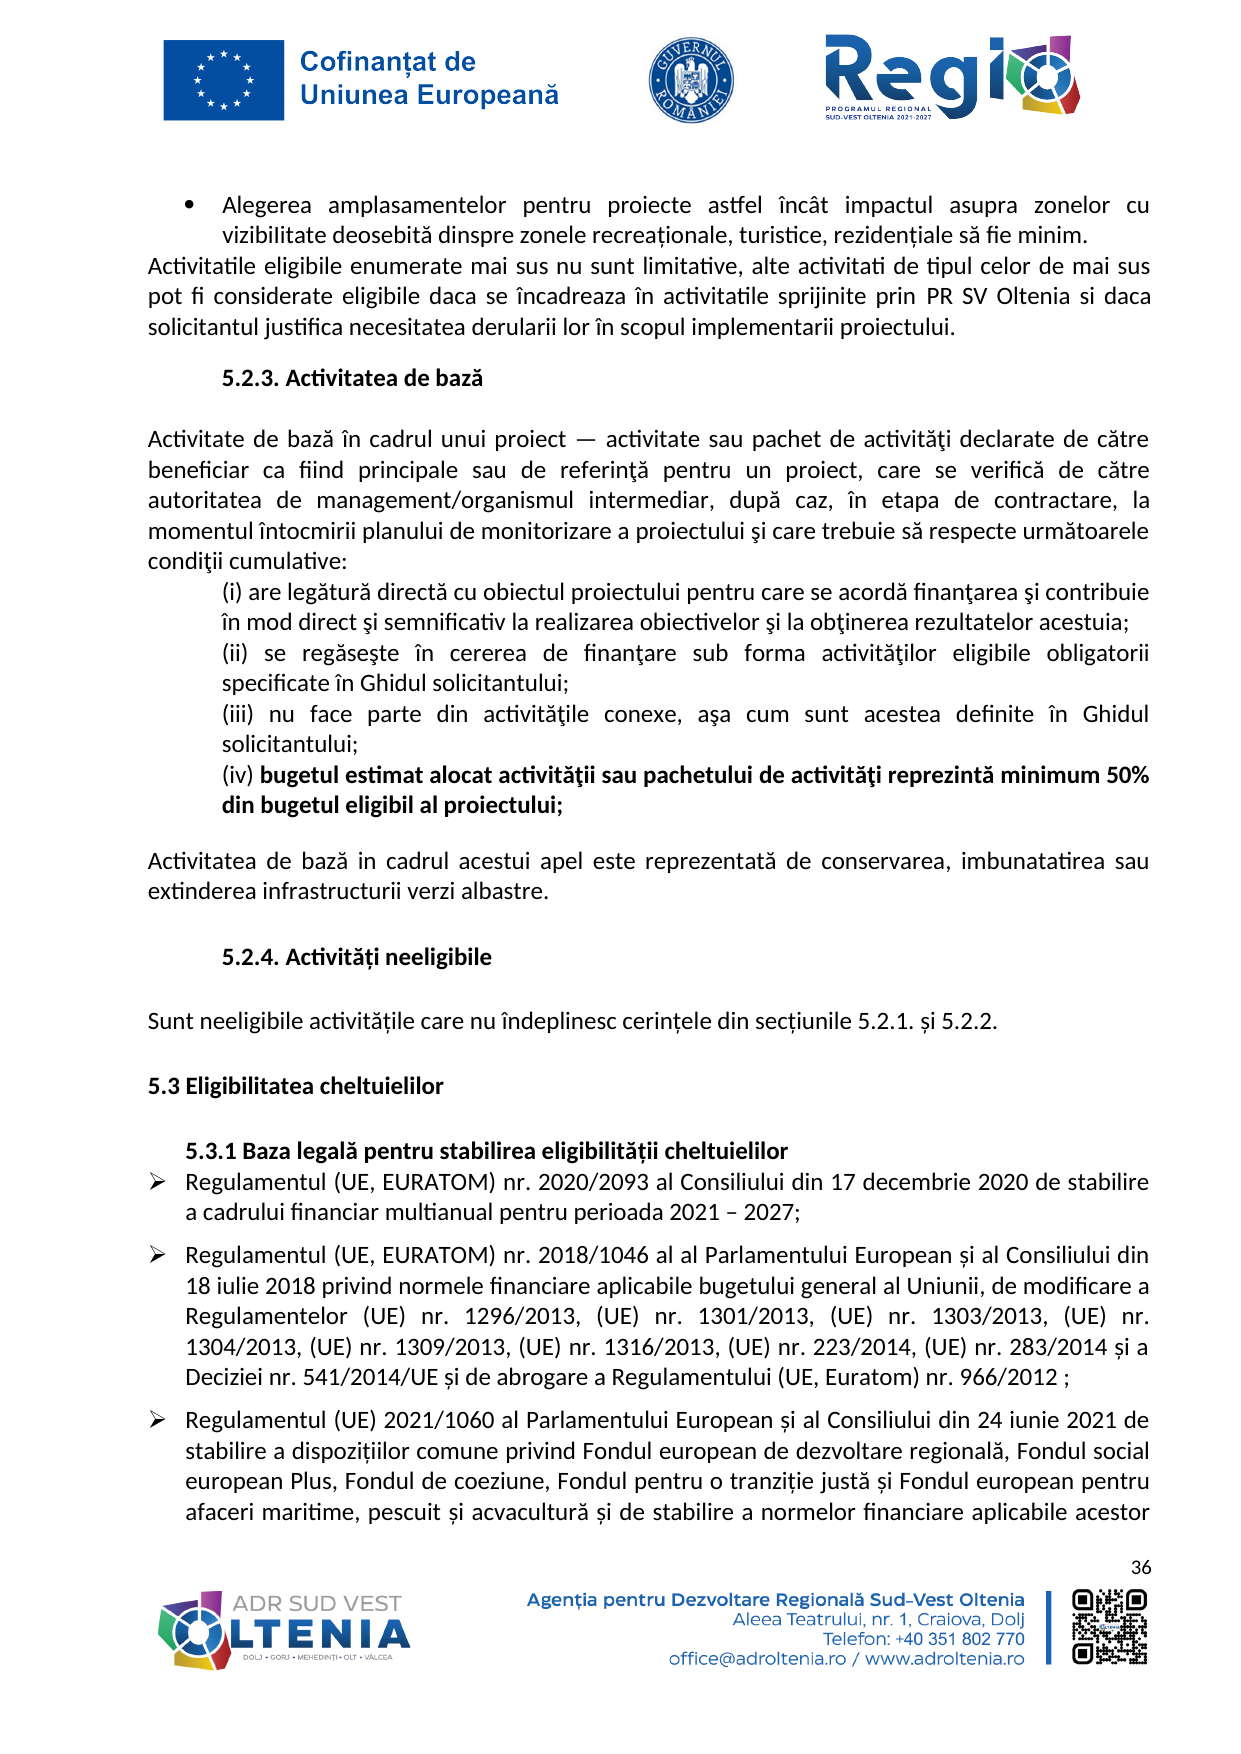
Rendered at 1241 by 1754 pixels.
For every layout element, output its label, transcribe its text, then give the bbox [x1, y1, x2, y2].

picture [823, 33, 1082, 122]
list Regulamentul (UE, EURATOM) nr. 2020/2093 al Consiliului din 17 decembrie 2020 de stabilire a cadrului financiar multianual pentru perioada 2021 – 2027; [148, 1166, 1152, 1227]
text (ii) se regăseşte în cererea de finanţare sub forma activităţilor eligibile obligatorii specificate în Ghidul solicitantului; [222, 637, 1152, 698]
text (iv) bugetul estimat alocat activităţii sau pachetului de activităţi reprezintă minimum 50% din bugetul eligibil al proiectului; [222, 759, 1152, 820]
picture [645, 35, 739, 125]
list Regulamentul (UE, EURATOM) nr. 2018/1046 al al Parlamentului European și al Consiliului din 18 iulie 2018 privind normele financiare aplicabile bugetului general al Uniunii, de modificare a Regulamentelor (UE) nr. 1296/2013, (UE) nr. 1301/2013, (UE) nr. 1303/2013, (UE) nr. 1304/2013, (UE) nr. 1309/2013, (UE) nr. 1316/2013, (UE) nr. 223/2014, (UE) nr. 283/2014 și a Deciziei nr. 541/2014/UE și de abrogare a Regulamentului (UE, Euratom) nr. 966/2012 ; [148, 1239, 1152, 1392]
subtitle 5.2.3. Activitatea de bază [148, 362, 1152, 393]
picture [148, 1579, 1152, 1677]
subtitle 5.3.1 Baza legală pentru stabilirea eligibilității cheltuielilor [185, 1135, 1152, 1166]
text Activitate de bază în cadrul unui proiect — activitate sau pachet de activităţi declarate de către beneficiar ca fiind principale sau de referinţă pentru un proiect, care se verifică de către autoritatea de management/organismul intermediar, după caz, în etapa de contractare, la momentul întocmirii planului de monitorizare a proiectului şi care trebuie să respecte următoarele condiţii cumulative: [148, 423, 1152, 576]
picture [158, 35, 561, 124]
text Activitatile eligibile enumerate mai sus nu sunt limitative, alte activitati de tipul celor de mai sus pot fi considerate eligibile daca se încadreaza în activitatile sprijinite prin PR SV Oltenia si daca solicitantul justifica necesitatea derularii lor în scopul implementarii proiectului. [148, 250, 1152, 341]
list Alegerea amplasamentelor pentru proiecte astfel încât impactul asupra zonelor cu vizibiIitate deosebită dinspre zonele recreaționale, turistice, rezidențiale să fie minim. [185, 189, 1152, 250]
text Sunt neeligibile activitățile care nu îndeplinesc cerințele din secțiunile 5.2.1. și 5.2.2. [148, 1005, 1152, 1035]
text Activitatea de bază in cadrul acestui apel este reprezentată de conservarea, imbunatatirea sau extinderea infrastructurii verzi albastre. [148, 845, 1152, 906]
subtitle 5.3 Eligibilitatea cheltuielilor [148, 1070, 1152, 1101]
text (iii) nu face parte din activităţile conexe, aşa cum sunt acestea definite în Ghidul solicitantului; [222, 698, 1152, 759]
text (i) are legătură directă cu obiectul proiectului pentru care se acordă finanţarea şi contribuie în mod direct şi semnificativ la realizarea obiectivelor şi la obţinerea rezultatelor acestuia; [222, 576, 1152, 637]
subtitle 5.2.4. Activități neeligibile [148, 941, 1152, 971]
